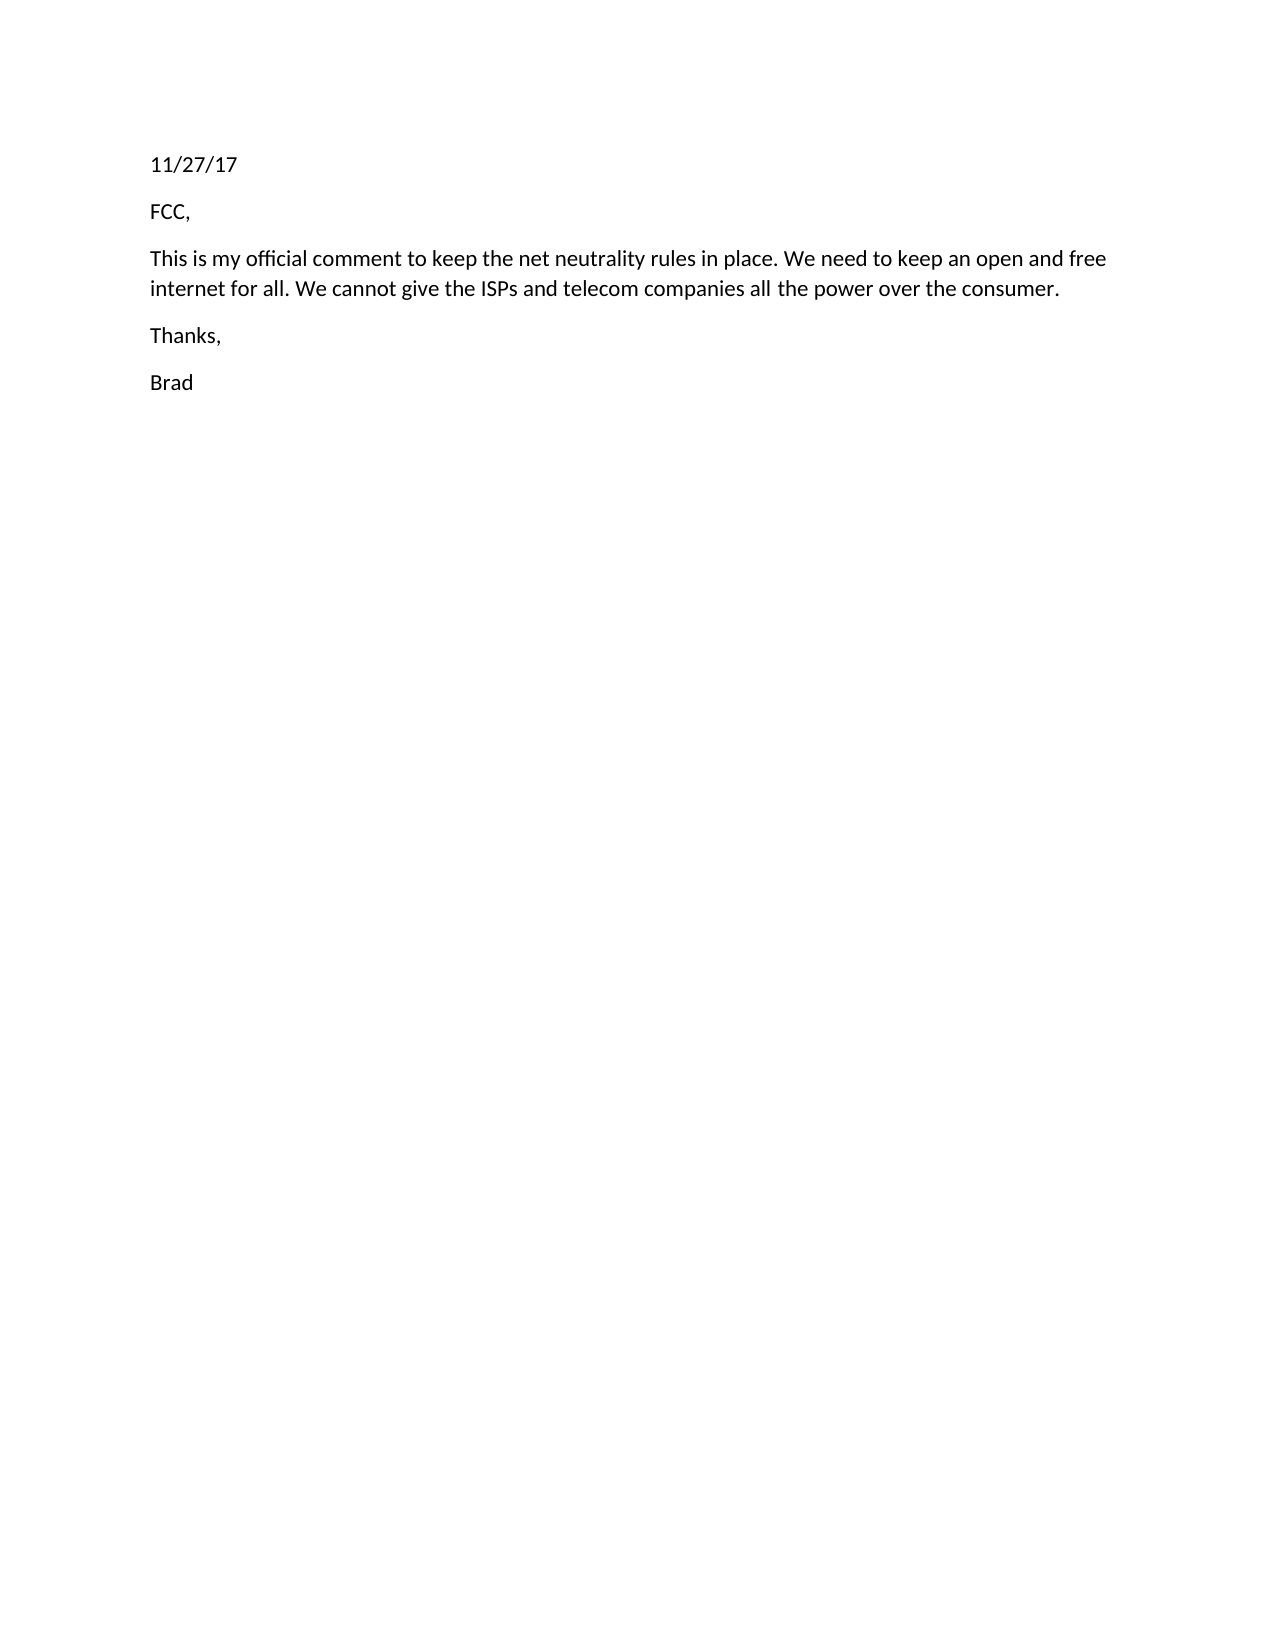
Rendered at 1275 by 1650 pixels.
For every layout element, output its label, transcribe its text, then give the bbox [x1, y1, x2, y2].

text 11/27/17 [150, 150, 1125, 178]
text This is my official comment to keep the net neutrality rules in place. We need to keep an open and free internet for all. We cannot give the ISPs and telecom companies all the power over the consumer. [150, 244, 1125, 302]
text Brad [150, 368, 1125, 396]
text FCC, [150, 197, 1125, 225]
text Thanks, [150, 321, 1125, 349]
